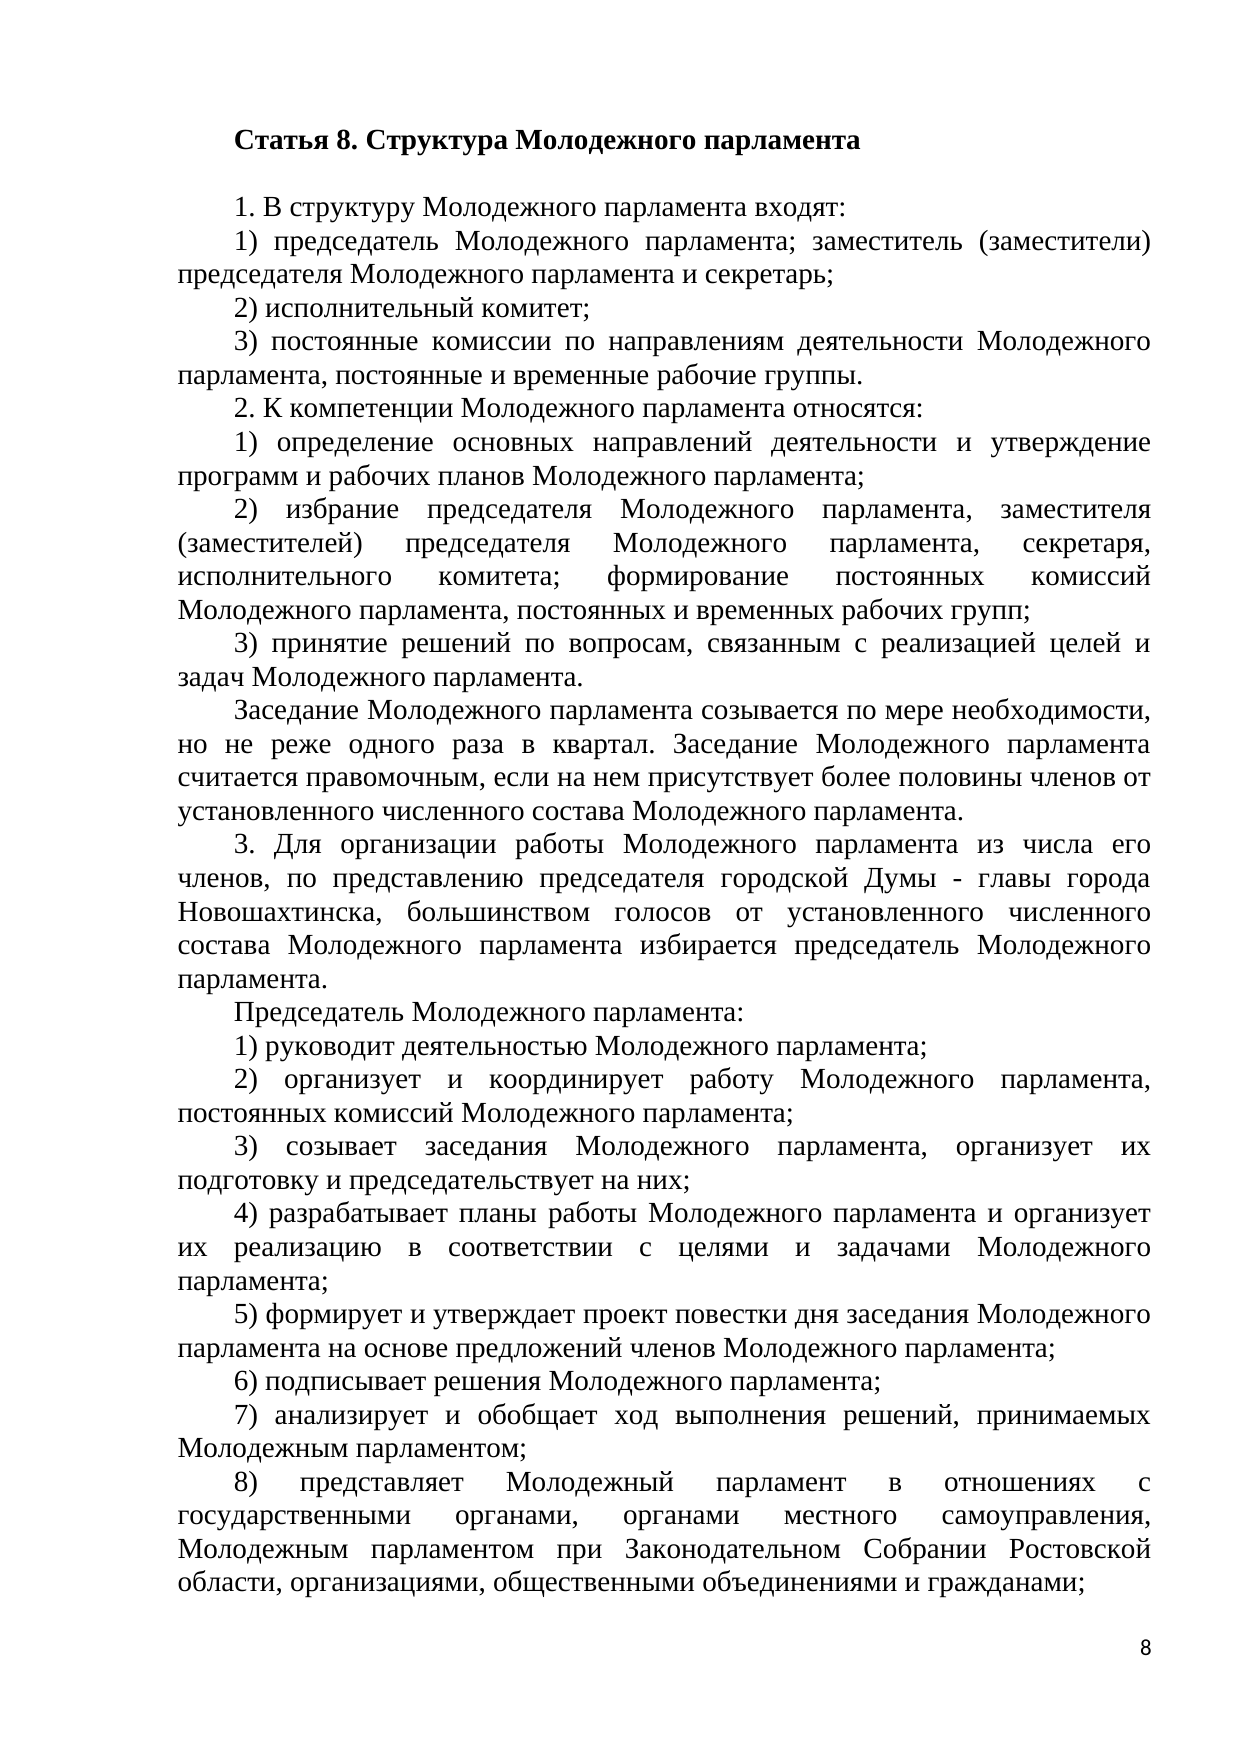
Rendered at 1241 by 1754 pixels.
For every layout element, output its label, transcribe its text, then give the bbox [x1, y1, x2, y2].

text Председатель Молодежного парламента: [177, 994, 1152, 1028]
text 7) анализирует и обобщает ход выполнения решений, принимаемых Молодежным парламентом; [177, 1397, 1152, 1464]
text 3) созывает заседания Молодежного парламента, организует их подготовку и председательствует на них; [177, 1128, 1152, 1196]
text 4) разрабатывает планы работы Молодежного парламента и организует их реализацию в соответствии с целями и задачами Молодежного парламента; [177, 1196, 1152, 1296]
text 1) председатель Молодежного парламента; заместитель (заместители) председателя Молодежного парламента и секретарь; [177, 223, 1152, 290]
text 6) подписывает решения Молодежного парламента; [177, 1363, 1152, 1397]
text 3. Для организации работы Молодежного парламента из числа его членов, по представлению председателя городской Думы - главы города Новошахтинска, большинством голосов от установленного численного состава Молодежного парламента избирается председатель Молодежного парламента. [177, 827, 1152, 994]
text Заседание Молодежного парламента созывается по мере необходимости, но не реже одного раза в квартал. Заседание Молодежного парламента считается правомочным, если на нем присутствует более половины членов от установленного численного состава Молодежного парламента. [177, 692, 1152, 827]
text 2) избрание председателя Молодежного парламента, заместителя (заместителей) председателя Молодежного парламента, секретаря, исполнительного комитета; формирование постоянных комиссий Молодежного парламента, постоянных и временных рабочих групп; [177, 491, 1152, 625]
text 2) исполнительный комитет; [177, 290, 1152, 323]
text 5) формирует и утверждает проект повестки дня заседания Молодежного парламента на основе предложений членов Молодежного парламента; [177, 1296, 1152, 1363]
text 2. К компетенции Молодежного парламента относятся: [177, 391, 1152, 424]
text 8) представляет Молодежный парламент в отношениях с государственными органами, органами местного самоуправления, Молодежным парламентом при Законодательном Собрании Ростовской области, организациями, общественными объединениями и гражданами; [177, 1464, 1152, 1598]
text 3) принятие решений по вопросам, связанным с реализацией целей и задач Молодежного парламента. [177, 625, 1152, 692]
text 1) руководит деятельностью Молодежного парламента; [177, 1028, 1152, 1061]
text 1) определение основных направлений деятельности и утверждение программ и рабочих планов Молодежного парламента; [177, 424, 1152, 491]
text 1. В структуру Молодежного парламента входят: [177, 189, 1152, 223]
text 3) постоянные комиссии по направлениям деятельности Молодежного парламента, постоянные и временные рабочие группы. [177, 323, 1152, 391]
title Статья 8. Структура Молодежного парламента [177, 122, 1152, 156]
text 2) организует и координирует работу Молодежного парламента, постоянных комиссий Молодежного парламента; [177, 1061, 1152, 1128]
